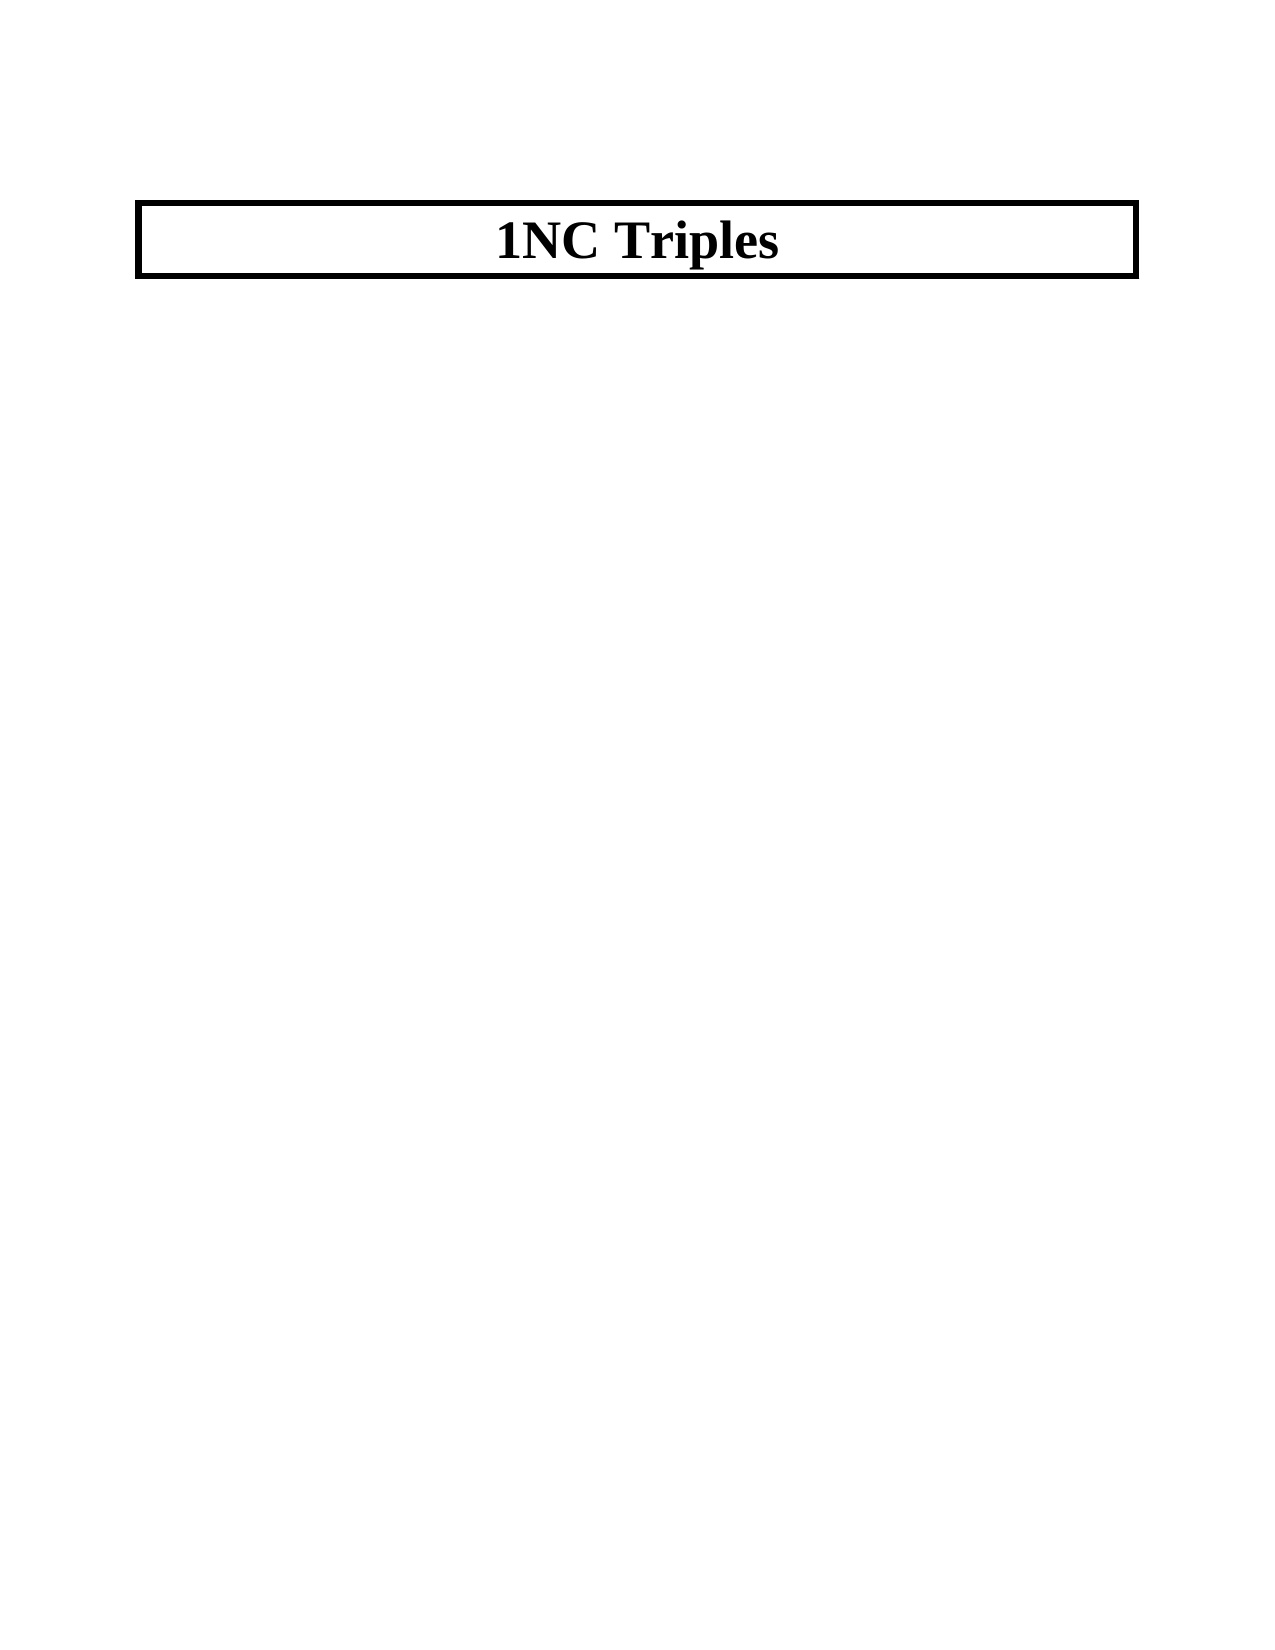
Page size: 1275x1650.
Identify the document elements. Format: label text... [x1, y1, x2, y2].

subtitle 1NC Triples [142, 206, 1133, 273]
